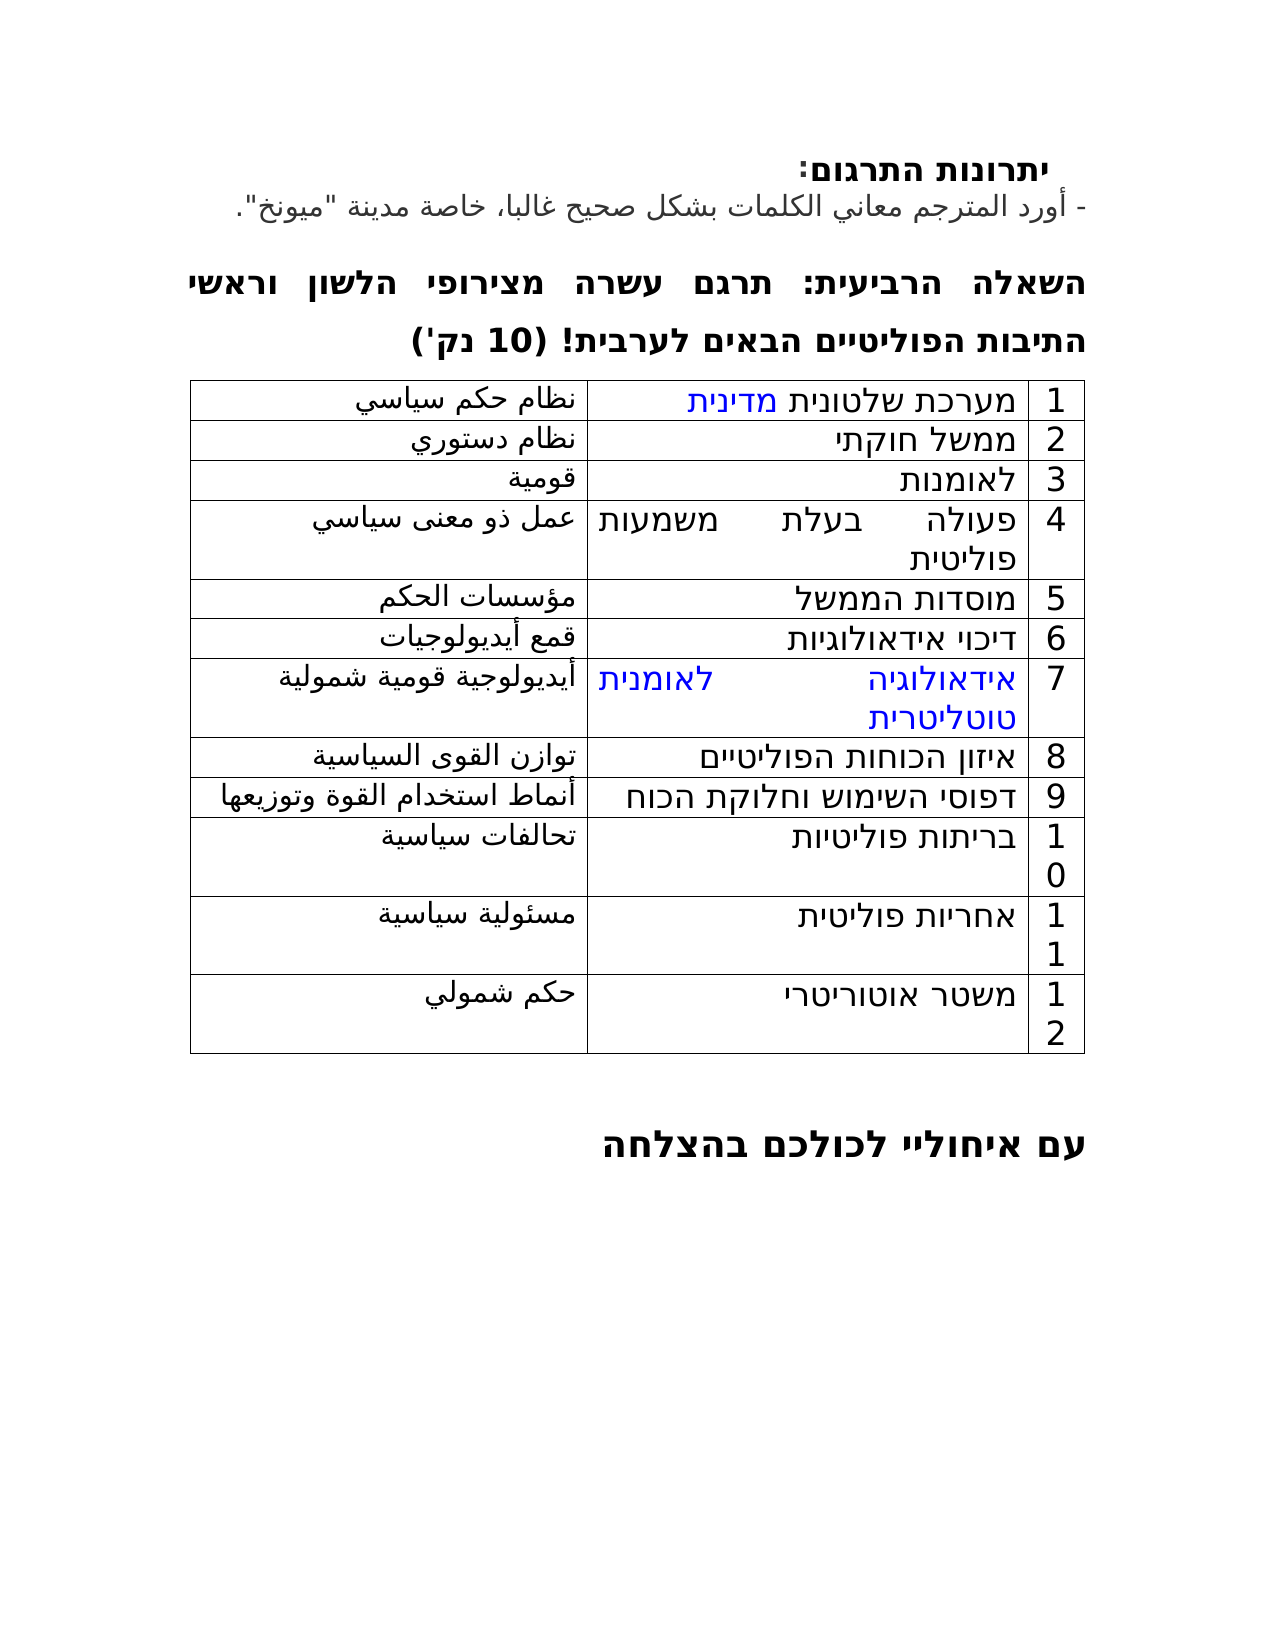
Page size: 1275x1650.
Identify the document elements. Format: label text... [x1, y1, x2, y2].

table_cell مؤسسات الحكم [191, 580, 587, 618]
text עם איחוליי לכולכם בהצלחה [187, 1123, 1087, 1166]
table_cell 7 [1029, 659, 1084, 737]
table_cell قمع أيديولوجيات [191, 619, 587, 658]
table_cell أنماط استخدام القوة وتوزيعها [191, 778, 587, 817]
table_cell مسئولية سياسية [191, 897, 587, 974]
table_cell أيديولوجية قومية شمولية [191, 659, 587, 737]
table_cell משטר אוטוריטרי [588, 975, 1028, 1053]
table_cell 8 [1029, 738, 1084, 777]
table_cell 3 [1029, 461, 1084, 500]
table_cell 5 [1029, 580, 1084, 618]
table_header نظام حكم سياسي [191, 381, 587, 420]
table_cell אחריות פוליטית [588, 897, 1028, 974]
text יתרונות התרגום: [187, 150, 1087, 189]
table_cell דפוסי השימוש וחלוקת הכוח [588, 778, 1028, 817]
table_cell בריתות פוליטיות [588, 818, 1028, 896]
text - أورد المترجم معاني الكلمات بشكل صحيح غالبا، خاصة مدينة "ميونخ". [187, 189, 1087, 223]
text השאלה הרביעית: תרגם עשרה מצירופי הלשון וראשי התיבות הפוליטיים הבאים לערבית! (10 נק') [187, 263, 1087, 361]
table_cell 2 [1029, 421, 1084, 460]
table_cell 4 [1029, 501, 1084, 578]
table_cell 11 [1029, 897, 1084, 974]
table_cell לאומנות [588, 461, 1028, 500]
table_cell 12 [1029, 975, 1084, 1053]
table_cell عمل ذو معنى سياسي [191, 501, 587, 578]
table_header מערכת שלטונית מדינית [588, 381, 1028, 420]
table_cell איזון הכוחות הפוליטיים [588, 738, 1028, 777]
table_cell توازن القوى السياسية [191, 738, 587, 777]
table_cell 10 [1029, 818, 1084, 896]
table_cell قومية [191, 461, 587, 500]
table_cell تحالفات سياسية [191, 818, 587, 896]
table_cell حكم شمولي [191, 975, 587, 1053]
table_cell דיכוי אידאולוגיות [588, 619, 1028, 658]
table_cell نظام دستوري [191, 421, 587, 460]
table_cell 6 [1029, 619, 1084, 658]
table_cell ממשל חוקתי [588, 421, 1028, 460]
table_header 1 [1029, 381, 1084, 420]
table_cell פעולה בעלת משמעות פוליטית [588, 501, 1028, 578]
table_cell 9 [1029, 778, 1084, 817]
table_cell אידאולוגיה לאומנית טוטליטרית [588, 659, 1028, 737]
table_cell מוסדות הממשל [588, 580, 1028, 618]
